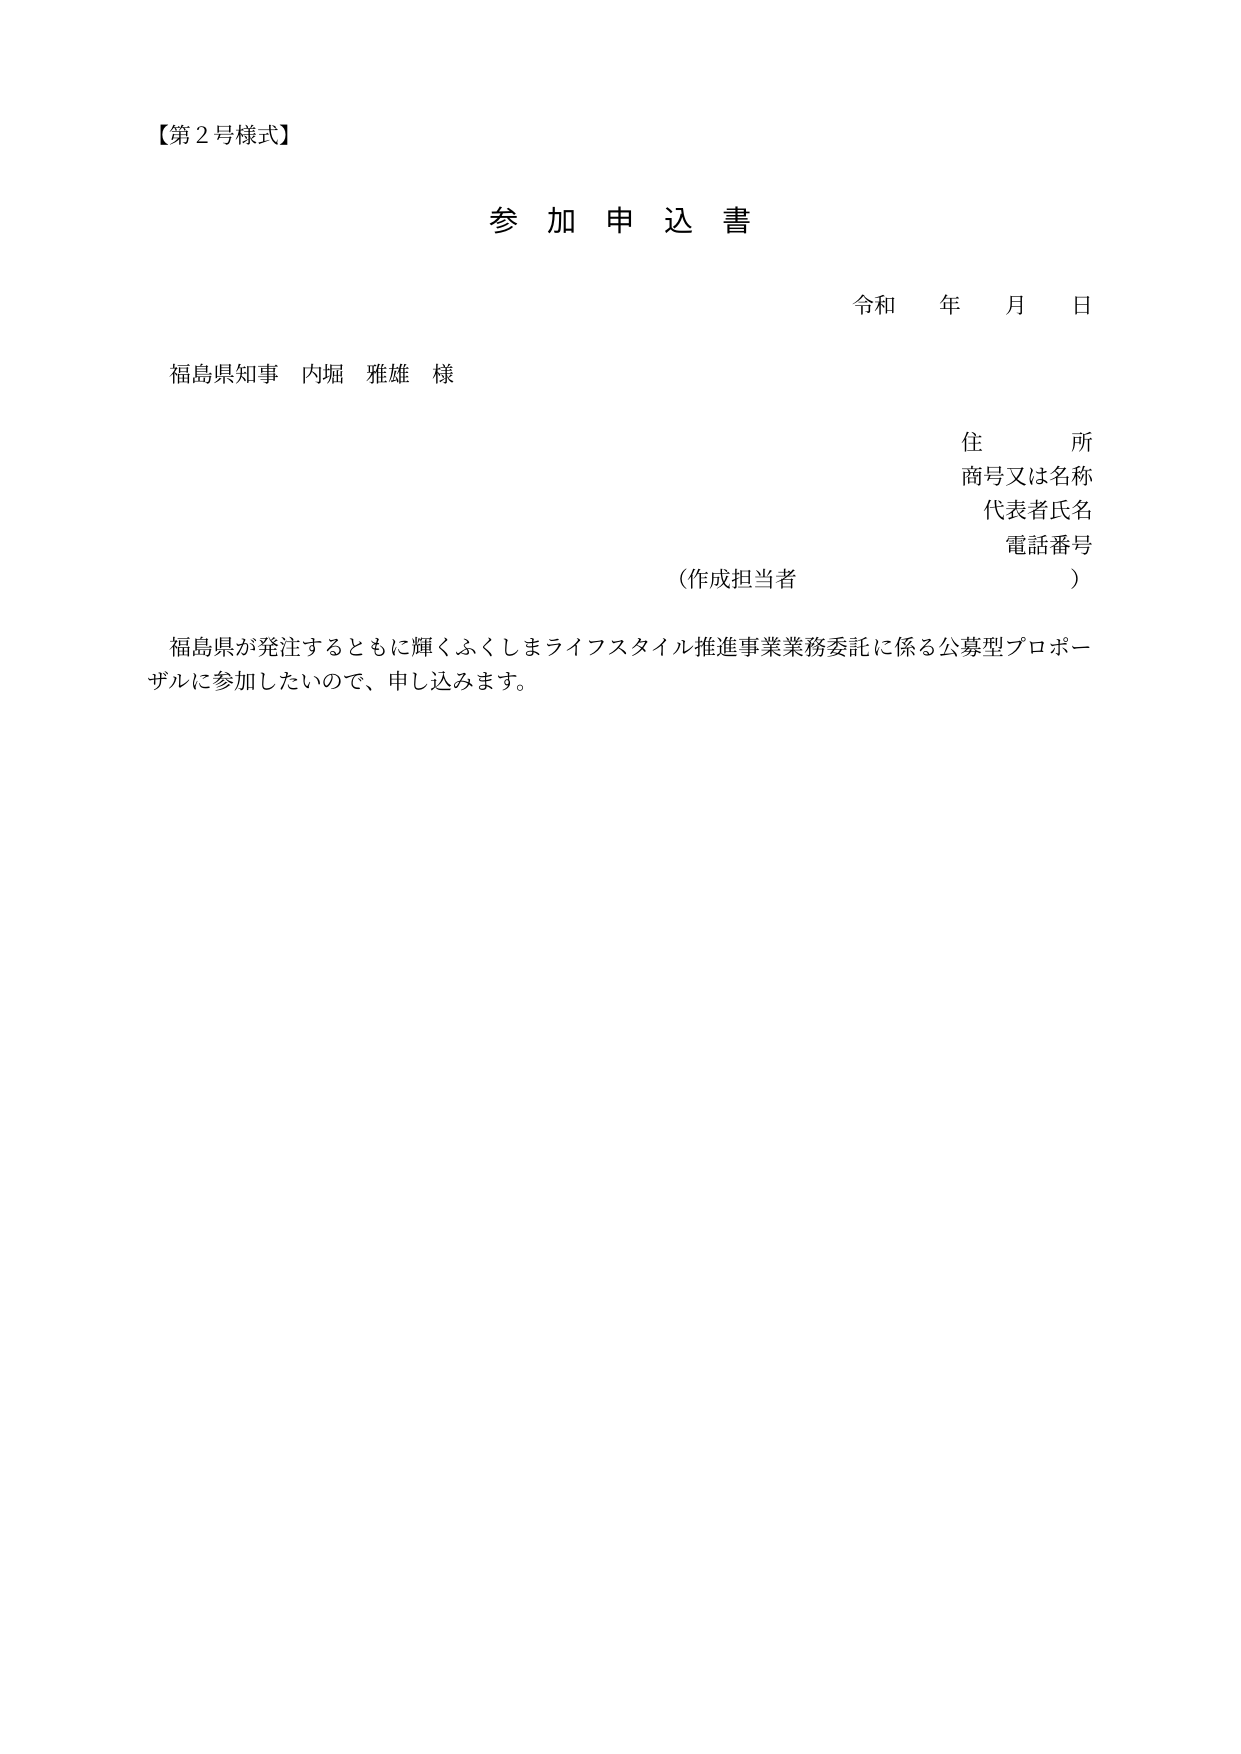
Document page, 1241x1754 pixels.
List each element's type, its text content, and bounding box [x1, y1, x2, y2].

text 代表者氏名 [148, 492, 1092, 526]
text 令和 年 月 日 [148, 287, 1092, 321]
text 電話番号 [148, 526, 1092, 561]
text 福島県が発注するともに輝くふくしまライフスタイル推進事業業務委託に係る公募型プロポーザルに参加したいので、申し込みます。 [148, 629, 1092, 697]
text 商号又は名称 [148, 458, 1092, 492]
text 住 所 [148, 424, 1092, 458]
text 福島県知事 内堀 雅雄 様 [148, 356, 1092, 390]
text （作成担当者 ） [148, 561, 1092, 595]
text 【第２号様式】 [148, 116, 1092, 151]
text 参 加 申 込 書 [148, 185, 1092, 253]
